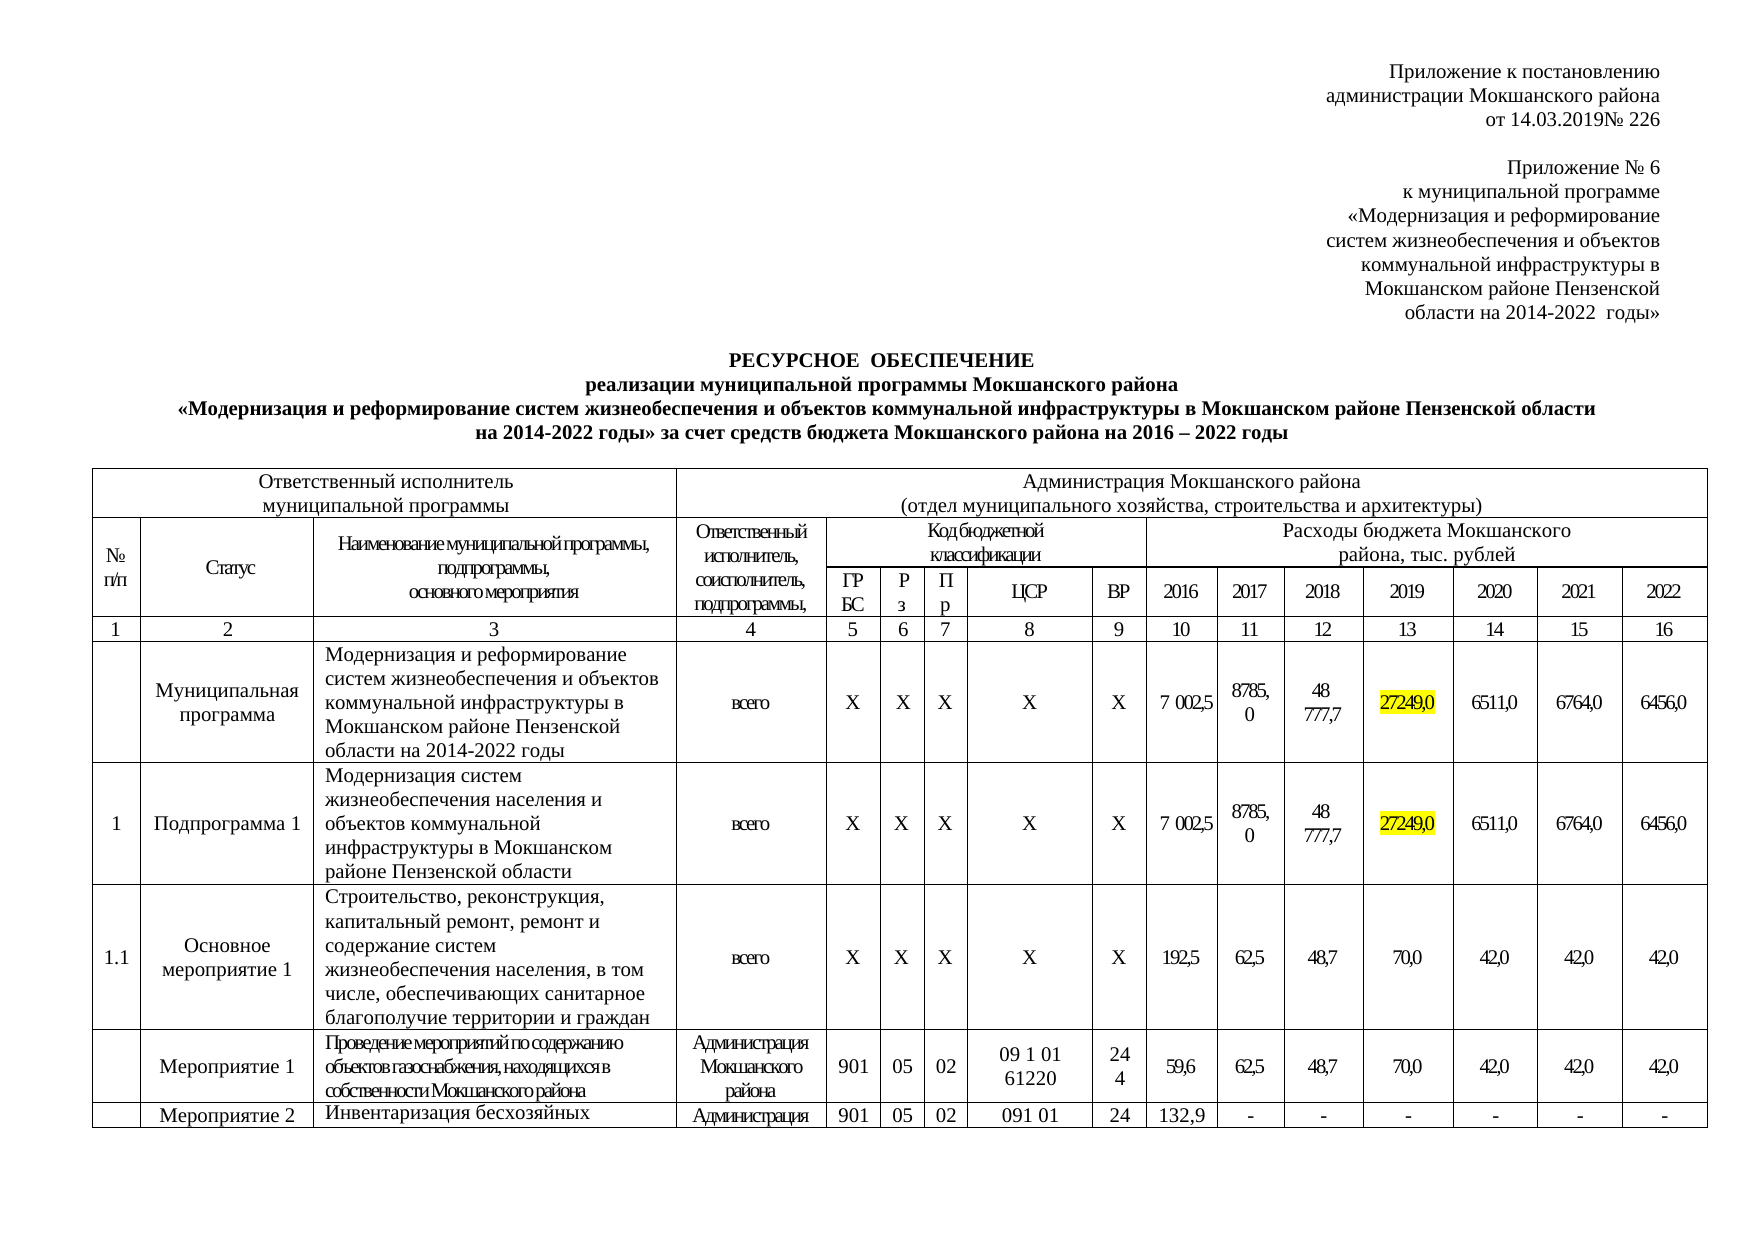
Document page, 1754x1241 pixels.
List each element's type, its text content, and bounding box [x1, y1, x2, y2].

text «Модернизация и реформирование [103, 203, 1660, 227]
table_cell 901 [827, 1103, 880, 1127]
table_cell 2021 [1538, 568, 1622, 616]
text администрации Мокшанского района [103, 83, 1660, 107]
table_header Администрация Мокшанского района (отдел муниципального хозяйства, строительства и архитектуры) [677, 469, 1707, 517]
table_cell - [1285, 1103, 1363, 1127]
table_cell [93, 642, 140, 762]
table_cell 6511,0 [1454, 763, 1537, 883]
table_cell всего [677, 763, 826, 883]
table_cell 48,7 [1285, 885, 1363, 1029]
table_cell Строительство, реконструкция, капитальный ремонт, ремонт и содержание систем жизнеобеспечения населения, в том числе, обеспечивающих санитарное благополучие территории и граждан [314, 885, 676, 1029]
table_cell 244 [1093, 1103, 1146, 1127]
table_cell [93, 1103, 140, 1127]
table_cell 12 [1285, 617, 1363, 641]
text на 2014-2022 годы» за счет средств бюджета Мокшанского района на 2016 – 2022 годы [103, 420, 1660, 444]
table_cell Х [1093, 885, 1146, 1029]
table_cell 6456,0 [1623, 642, 1707, 762]
table_cell Х [925, 642, 967, 762]
table_cell Основное мероприятие 1 [141, 885, 313, 1029]
table_cell 132,9 [1147, 1103, 1217, 1127]
table_cell 6456,0 [1623, 763, 1707, 883]
table_cell 1 [93, 617, 140, 641]
table_cell 14 [1454, 617, 1537, 641]
table_cell 48 777,7 [1285, 642, 1363, 762]
table_cell 59,6 [1147, 1030, 1217, 1102]
table_cell 48 777,7 [1285, 763, 1363, 883]
table_cell 27249,0 [1364, 763, 1453, 883]
table_cell Мероприятие 2 [141, 1103, 313, 1127]
table_cell всего [677, 642, 826, 762]
table_cell 62,5 [1218, 885, 1284, 1029]
table_cell Муниципальная программа [141, 642, 313, 762]
text РЕСУРСНОЕ ОБЕСПЕЧЕНИЕ [103, 348, 1660, 372]
table_cell Х [968, 885, 1092, 1029]
table_cell 8 [968, 617, 1092, 641]
table_cell 62,5 [1218, 1030, 1284, 1102]
table_cell 11 [1218, 617, 1284, 641]
table_cell 13 [1364, 617, 1453, 641]
table_cell Мероприятие 1 [141, 1030, 313, 1102]
text Приложение № 6 [103, 155, 1660, 179]
table_cell - [1454, 1103, 1537, 1127]
table_cell 2022 [1623, 568, 1707, 616]
table_cell 091 01 61220 [968, 1103, 1092, 1127]
table_cell Статус [141, 518, 313, 616]
table_cell 6 [881, 617, 924, 641]
table_cell Х [881, 885, 924, 1029]
text Приложение к постановлению [103, 59, 1660, 83]
table_cell - [1538, 1103, 1622, 1127]
table_cell 02 [925, 1030, 967, 1102]
table_cell 6764,0 [1538, 642, 1622, 762]
table_cell 7 [925, 617, 967, 641]
table_cell 901 [827, 1030, 880, 1102]
table_cell Пр [925, 568, 967, 616]
table_cell Х [1093, 763, 1146, 883]
table_cell Расходы бюджета Мокшанского района, тыс. рублей [1147, 518, 1707, 566]
text Мокшанском районе Пензенской [103, 276, 1660, 300]
table_cell 42,0 [1454, 885, 1537, 1029]
table_cell Х [827, 642, 880, 762]
table_cell 1 [93, 763, 140, 883]
table_cell Модернизация систем жизнеобеспечения населения и объектов коммунальной инфраструктуры в Мокшанском районе Пензенской области [314, 763, 676, 883]
table_cell Х [881, 763, 924, 883]
table_cell 3 [314, 617, 676, 641]
table_cell Х [968, 642, 1092, 762]
table_cell 7 002,5 [1147, 642, 1217, 762]
table_cell 70,0 [1364, 1030, 1453, 1102]
table_cell Х [881, 642, 924, 762]
table_cell Администрация Мокшанского района [677, 1030, 826, 1102]
text к муниципальной программе [103, 179, 1660, 203]
table_cell 16 [1623, 617, 1707, 641]
table_cell Х [1093, 642, 1146, 762]
table_cell 42,0 [1538, 1030, 1622, 1102]
table_cell 192,5 [1147, 885, 1217, 1029]
table_cell 6511,0 [1454, 642, 1537, 762]
table_cell Проведение мероприятий по содержанию объектов газоснабжения, находящихся в собственности Мокшанского района [314, 1030, 676, 1102]
table_cell - [1218, 1103, 1284, 1127]
table_header Ответственный исполнитель муниципальной программы [93, 469, 676, 517]
table_cell ВР [1093, 568, 1146, 616]
table_cell Х [827, 885, 880, 1029]
text реализации муниципальной программы Мокшанского района [103, 372, 1660, 396]
table_cell Подпрограмма 1 [141, 763, 313, 883]
table_cell 2020 [1454, 568, 1537, 616]
text от 14.03.2019№ 226 [103, 107, 1660, 131]
table_cell Х [827, 763, 880, 883]
table_cell Х [968, 763, 1092, 883]
table_cell [93, 1030, 140, 1102]
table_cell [314, 1103, 676, 1127]
table_cell 9 [1093, 617, 1146, 641]
table_cell ЦСР [968, 568, 1092, 616]
table_cell 48,7 [1285, 1030, 1363, 1102]
table_cell 5 [827, 617, 880, 641]
table_cell 05 [881, 1103, 924, 1127]
table_cell 1.1 [93, 885, 140, 1029]
table_cell 05 [881, 1030, 924, 1102]
table_cell 2018 [1285, 568, 1363, 616]
table_cell 2 [141, 617, 313, 641]
table_cell 4 [677, 617, 826, 641]
table_cell Ответственный исполнитель, соисполнитель, подпрограммы, [677, 518, 826, 616]
table_cell 42,0 [1623, 1030, 1707, 1102]
table_cell 2019 [1364, 568, 1453, 616]
table_cell 2017 [1218, 568, 1284, 616]
table_cell 70,0 [1364, 885, 1453, 1029]
table_cell 244 [1093, 1030, 1146, 1102]
table_cell 42,0 [1538, 885, 1622, 1029]
table_cell 09 1 01 61220 [968, 1030, 1092, 1102]
table_cell Х [925, 885, 967, 1029]
table_cell Модернизация и реформирование систем жизнеобеспечения и объектов коммунальной инфраструктуры в Мокшанском районе Пензенской области на 2014-2022 годы [314, 642, 676, 762]
table_cell 8785,0 [1218, 763, 1284, 883]
table_cell 10 [1147, 617, 1217, 641]
table_cell 2016 [1147, 568, 1217, 616]
table_cell Х [925, 763, 967, 883]
table_cell 02 [925, 1103, 967, 1127]
table_cell - [1364, 1103, 1453, 1127]
table_cell Код бюджетной классификации [827, 518, 1146, 566]
table_cell 42,0 [1454, 1030, 1537, 1102]
table_cell № п/п [93, 518, 140, 616]
table_cell 15 [1538, 617, 1622, 641]
table_cell - [1623, 1103, 1707, 1127]
text «Модернизация и реформирование систем жизнеобеспечения и объектов коммунальной инфраструктуры в Мокшанском районе Пензенской области [103, 396, 1660, 420]
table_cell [677, 1103, 826, 1127]
table_cell Наименование муниципальной программы, подпрограммы, основного мероприятия [314, 518, 676, 616]
table_cell ГР БС [827, 568, 880, 616]
text систем жизнеобеспечения и объектов [103, 227, 1660, 252]
text коммунальной инфраструктуры в [103, 252, 1660, 276]
table_cell 7 002,5 [1147, 763, 1217, 883]
table_cell всего [677, 885, 826, 1029]
table_cell Рз [881, 568, 924, 616]
text области на 2014-2022 годы» [103, 300, 1660, 324]
table_cell 27249,0 [1364, 642, 1453, 762]
table_cell 6764,0 [1538, 763, 1622, 883]
table_cell 42,0 [1623, 885, 1707, 1029]
table_cell 8785,0 [1218, 642, 1284, 762]
